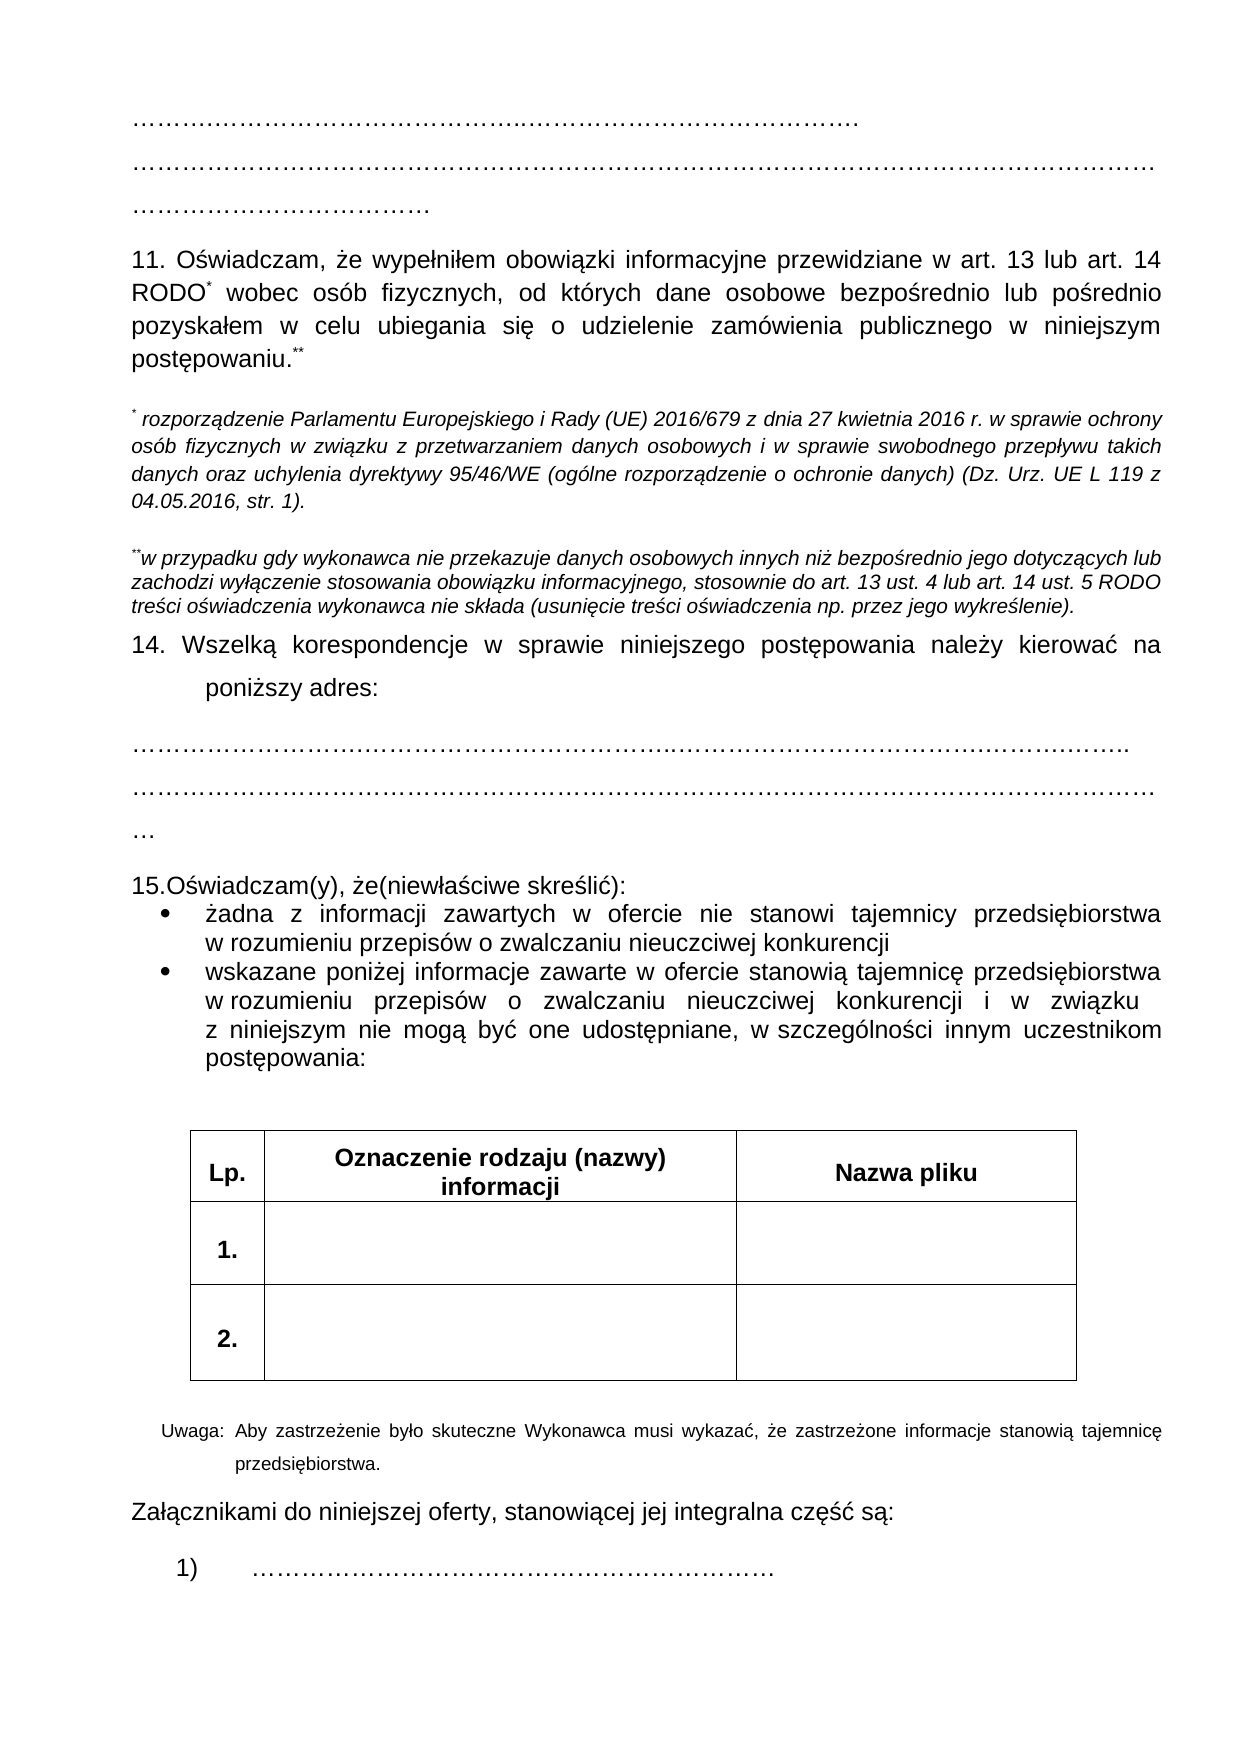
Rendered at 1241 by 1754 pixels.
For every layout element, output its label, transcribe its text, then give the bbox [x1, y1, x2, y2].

text Załącznikami do niniejszej oferty, stanowiącej jej integralna część są: [131, 1497, 1162, 1526]
text ……………………….………………………………..……………………………….……….……..……………………………………………………………………………………………………………… [131, 729, 1162, 844]
text 11. Oświadczam, że wypełniłem obowiązki informacyjne przewidziane w art. 13 lub art. 14 RODO* wobec osób fizycznych, od których dane osobowe bezpośrednio lub pośrednio pozyskałem w celu ubiegania się o udzielenie zamówienia publicznego w niniejszym postępowaniu.** [131, 245, 1162, 373]
table_header Nazwa pliku [737, 1131, 1076, 1201]
table_cell 1. [191, 1202, 264, 1284]
text ……….………………………………..………………………………….…………………………………………………………………………………………………………………………………………… [131, 103, 1162, 218]
list wskazane poniżej informacje zawarte w ofercie stanowią tajemnicę przedsiębiorstwa w rozumieniu przepisów o zwalczaniu nieuczciwej konkurencji i w związku z niniejszym nie mogą być one udostępniane, w szczególności innym uczestnikom postępowania: [161, 957, 1162, 1072]
table_header Oznaczenie rodzaju (nazwy) informacji [265, 1131, 736, 1201]
text Uwaga: Aby zastrzeżenie było skuteczne Wykonawca musi wykazać, że zastrzeżone informacje stanowią tajemnicę przedsiębiorstwa. [161, 1420, 1162, 1474]
text 14. Wszelką korespondencje w sprawie niniejszego postępowania należy kierować na poniższy adres: [131, 630, 1162, 702]
table_cell [265, 1285, 736, 1379]
table_header Lp. [191, 1131, 264, 1201]
text 15.Oświadczam(y), że(niewłaściwe skreślić): [131, 871, 1162, 899]
table_cell [737, 1202, 1076, 1284]
text * rozporządzenie Parlamentu Europejskiego i Rady (UE) 2016/679 z dnia 27 kwietnia 2016 r. w sprawie ochrony osób fizycznych w związku z przetwarzaniem danych osobowych i w sprawie swobodnego przepływu takich danych oraz uchylenia dyrektywy 95/46/WE (ogólne rozporządzenie o ochronie danych) (Dz. Urz. UE L 119 z 04.05.2016, str. 1). [131, 407, 1162, 513]
table_cell [265, 1202, 736, 1284]
table_cell 2. [191, 1285, 264, 1379]
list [176, 1553, 1162, 1582]
text **w przypadku gdy wykonawca nie przekazuje danych osobowych innych niż bezpośrednio jego dotyczących lub zachodzi wyłączenie stosowania obowiązku informacyjnego, stosownie do art. 13 ust. 4 lub art. 14 ust. 5 RODO treści oświadczenia wykonawca nie składa (usunięcie treści oświadczenia np. przez jego wykreślenie). [131, 546, 1162, 618]
table_cell [737, 1285, 1076, 1379]
list żadna z informacji zawartych w ofercie nie stanowi tajemnicy przedsiębiorstwa w rozumieniu przepisów o zwalczaniu nieuczciwej konkurencji [161, 899, 1162, 957]
